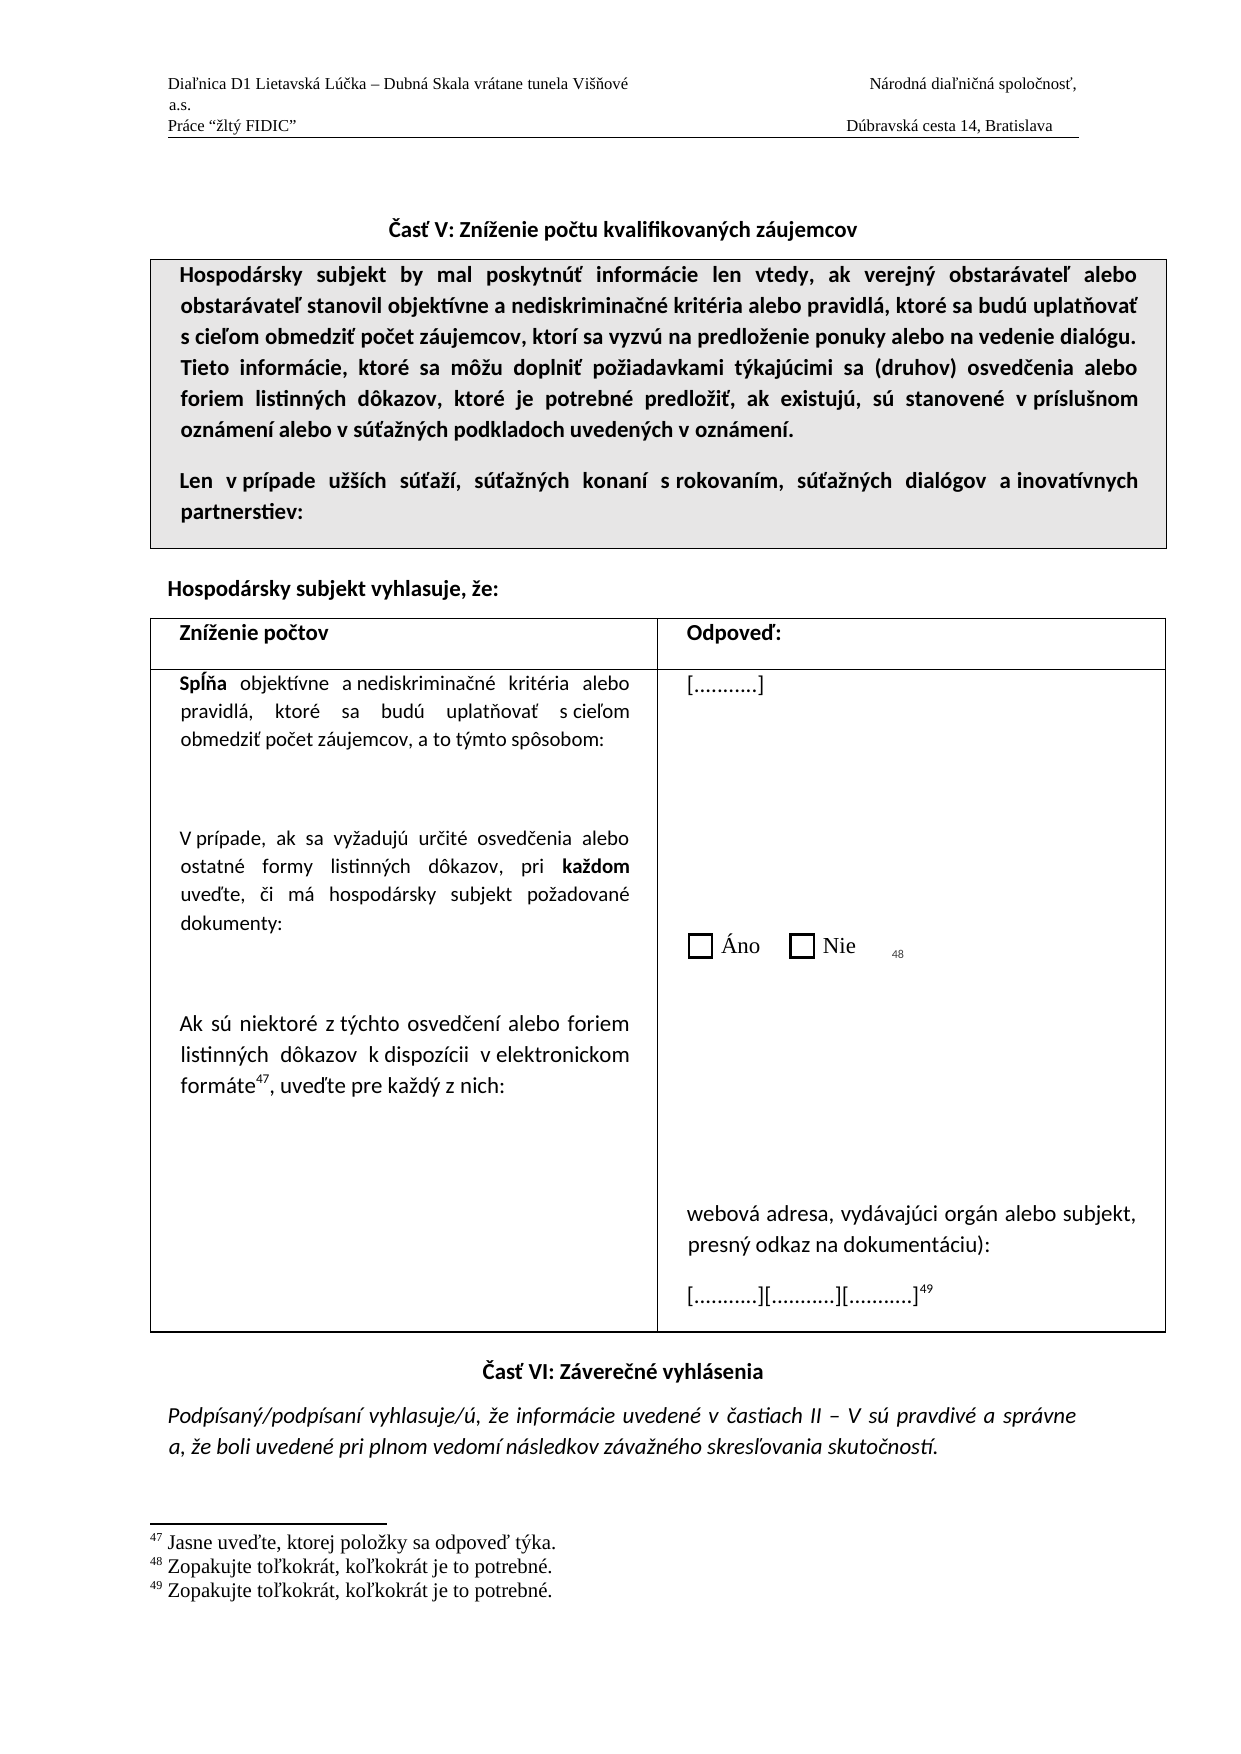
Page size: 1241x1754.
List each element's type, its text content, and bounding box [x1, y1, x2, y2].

table_header Zníženie počtov [151, 619, 657, 669]
text Časť V: Zníženie počtu kvalifikovaných záujemcov [167, 215, 1078, 243]
table_header Hospodársky subjekt by mal poskytnúť informácie len vtedy, ak verejný obstarávateľ alebo obstarávateľ stanovil objektívne a nediskriminačné kritéria alebo pravidlá, ktoré sa budú uplatňovať s cieľom obmedziť počet záujemcov, ktorí sa vyzvú na predloženie ponuky alebo na vedenie dialógu. Tieto informácie, ktoré sa môžu doplniť požiadavkami týkajúcimi sa (druhov) osvedčenia alebo foriem listinných dôkazov, ktoré je potrebné predložiť, ak existujú, sú stanovené v príslušnom oznámení alebo v súťažných podkladoch uvedených v oznámení. Len v prípade užších súťaží, súťažných konaní s rokovaním, súťažných dialógov a inovatívnych partnerstiev: [151, 260, 1166, 548]
text Hospodársky subjekt vyhlasuje, že: [167, 574, 1078, 602]
table_header Odpoveď: [658, 619, 1165, 669]
table_cell Spĺňa objektívne a nediskriminačné kritéria alebo pravidlá, ktoré sa budú uplatňovať s cieľom obmedziť počet záujemcov, a to týmto spôsobom: V prípade, ak sa vyžadujú určité osvedčenia alebo ostatné formy listinných dôkazov, pri každom uveďte, či má hospodársky subjekt požadované dokumenty: Ak sú niektoré z týchto osvedčení alebo foriem listinných dôkazov k dispozícii v elektronickom formáte, uveďte pre každý z nich: [151, 670, 657, 1331]
text Časť VI: Záverečné vyhlásenia [167, 1357, 1078, 1386]
text Podpísaný/podpísaní vyhlasuje/ú, že informácie uvedené v častiach II – V sú pravdivé a správne a, že boli uvedené pri plnom vedomí následkov závažného skresľovania skutočností. [167, 1401, 1078, 1460]
table_cell [...........] webová adresa, vydávajúci orgán alebo subjekt, presný odkaz na dokumentáciu): [...........][...........][...........] [658, 670, 1165, 1331]
